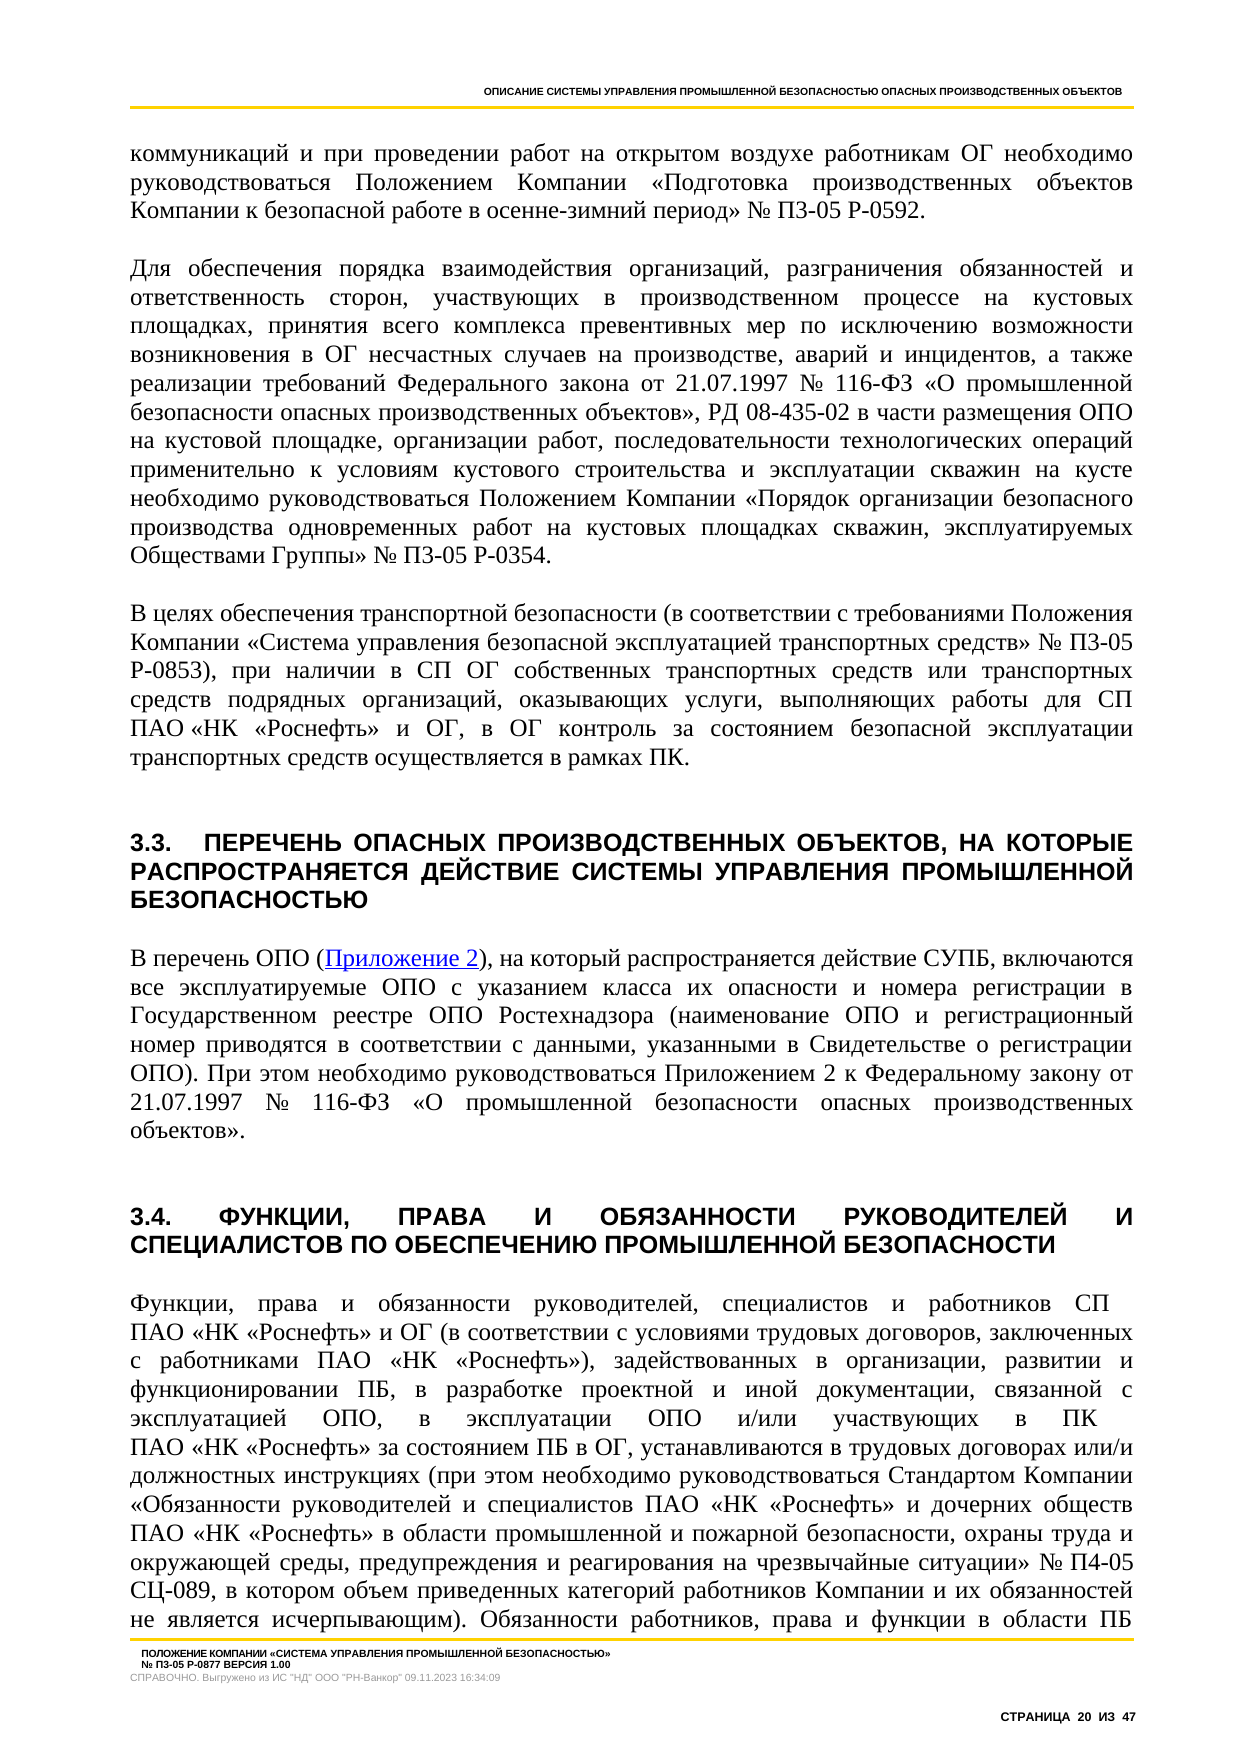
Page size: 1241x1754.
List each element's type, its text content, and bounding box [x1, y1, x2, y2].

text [130, 1288, 1134, 1633]
text Для обеспечения порядка взаимодействия организаций, разграничения обязанностей и ответственность сторон, участвующих в производственном процессе на кустовых площадках, принятия всего комплекса превентивных мер по исключению возможности возникновения в ОГ несчастных случаев на производстве, аварий и инцидентов, а также реализации требований Федерального закона от 21.07.1997 № 116-ФЗ «О промышленной безопасности опасных производственных объектов», РД 08-435-02 в части размещения ОПО на кустовой площадке, организации работ, последовательности технологических операций применительно к условиям кустового строительства и эксплуатации скважин на кусте необходимо руководствоваться Положением Компании «Порядок организации безопасного производства одновременных работ на кустовых площадках скважин, эксплуатируемых Обществами Группы» № П3-05 Р-0354. [130, 253, 1134, 569]
subtitle ФУНКЦИИ, ПРАВА И ОБЯЗАННОСТИ РУКОВОДИТЕЛЕЙ И СПЕЦИАЛИСТОВ ПО ОБЕСПЕЧЕНИЮ ПРОМЫШЛЕННОЙ БЕЗОПАСНОСТИ [130, 1202, 1134, 1259]
text В целях обеспечения транспортной безопасности (в соответствии с требованиями Положения Компании «Система управления безопасной эксплуатацией транспортных средств» № П3-05 Р-0853), при наличии в СП ОГ собственных транспортных средств или транспортных средств подрядных организаций, оказывающих услуги, выполняющих работы для СП ПАО «НК «Роснефть» и ОГ, в ОГ контроль за состоянием безопасной эксплуатации транспортных средств осуществляется в рамках ПК. [130, 598, 1134, 770]
subtitle ПЕРЕЧЕНЬ ОПАСНЫХ ПРОИЗВОДСТВЕННЫХ ОБЪЕКТОВ, НА КОТОРЫЕ РАСПРОСТРАНЯЕТСЯ ДЕЙСТВИЕ СИСТЕМЫ УПРАВЛЕНИЯ ПРОМЫШЛЕННОЙ БЕЗОПАСНОСТЬЮ [130, 828, 1134, 914]
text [130, 138, 1134, 224]
text В перечень ОПО (Приложение 2), на который распространяется действие СУПБ, включаются все эксплуатируемые ОПО с указанием класса их опасности и номера регистрации в Государственном реестре ОПО Ростехнадзора (наименование ОПО и регистрационный номер приводятся в соответствии с данными, указанными в Свидетельстве о регистрации ОПО). При этом необходимо руководствоваться Приложением 2 к Федеральному закону от 21.07.1997 № 116-ФЗ «О промышленной безопасности опасных производственных объектов». [130, 943, 1134, 1144]
